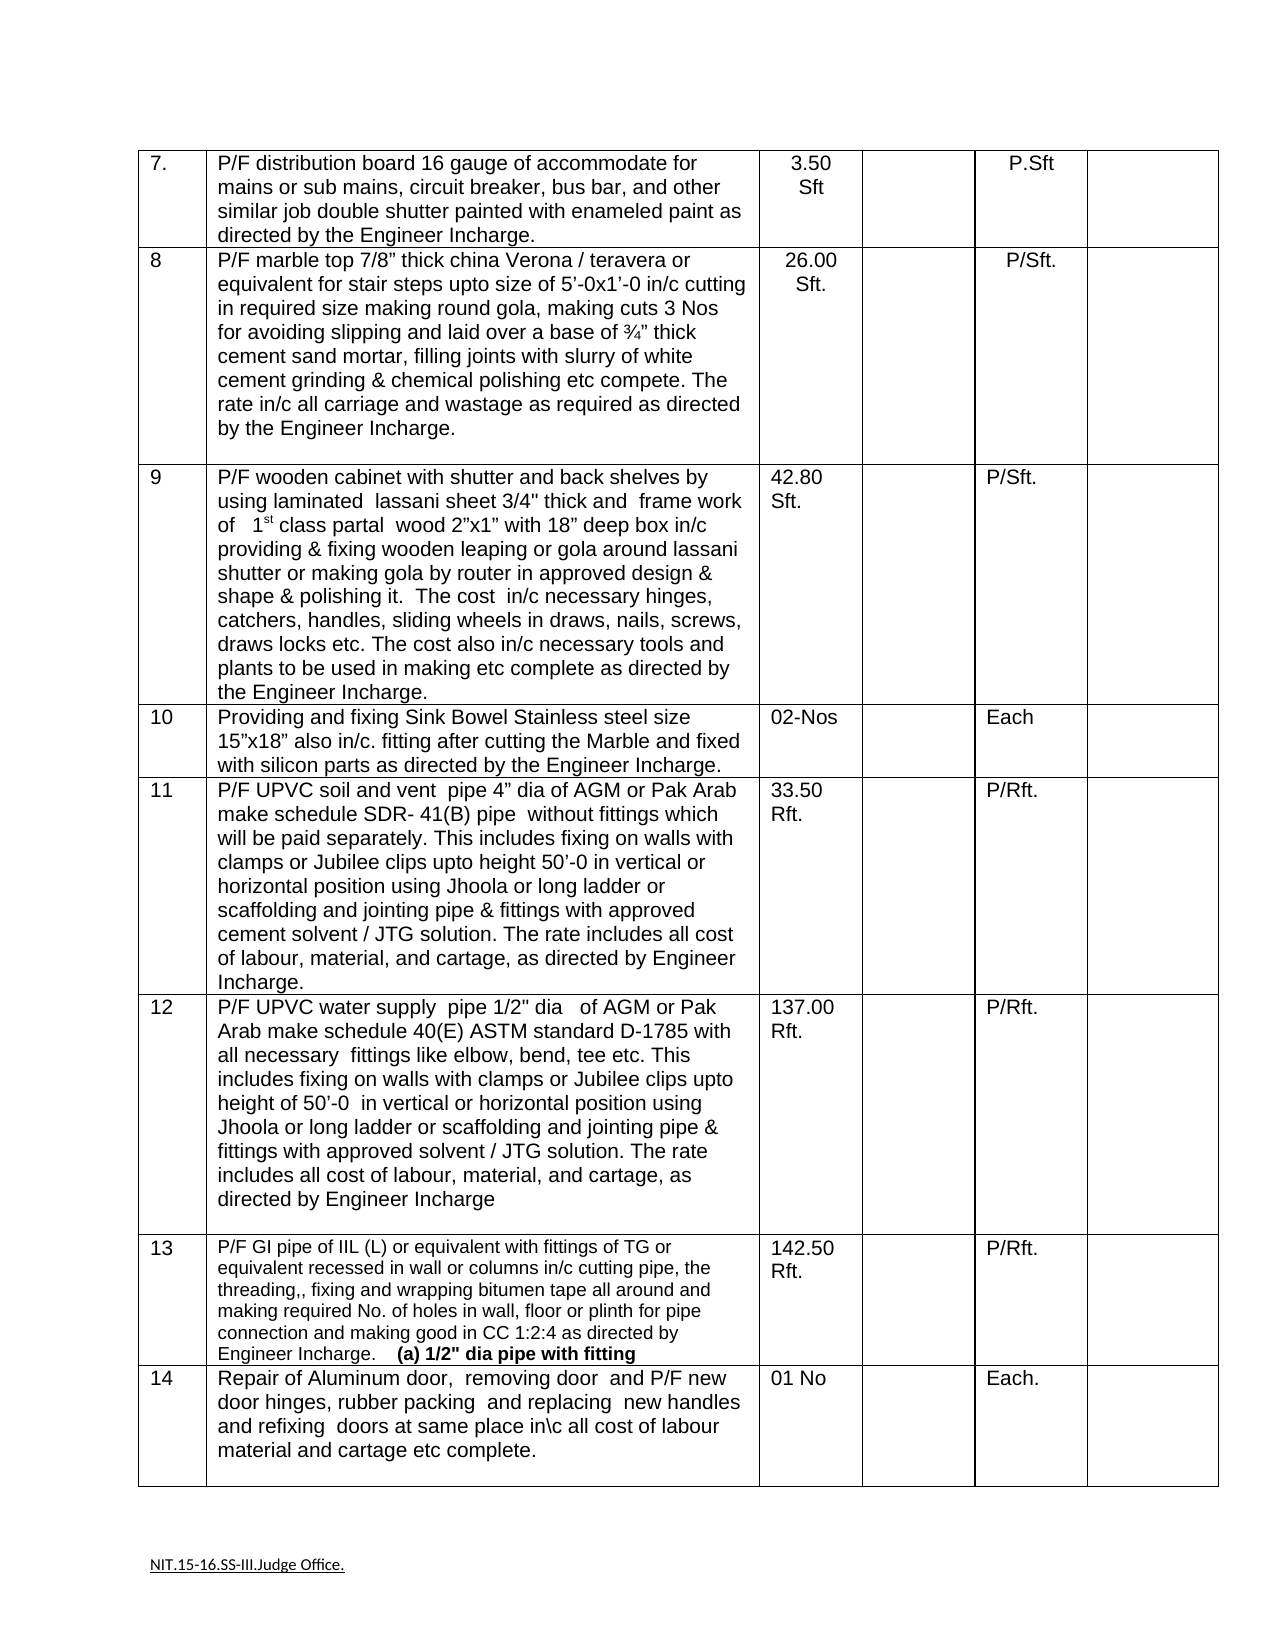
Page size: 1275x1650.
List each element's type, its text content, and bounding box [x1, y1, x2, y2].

table_cell P/F UPVC soil and vent pipe 4” dia of AGM or Pak Arab make schedule SDR- 41(B) pipe without fittings which will be paid separately. This includes fixing on walls with clamps or Jubilee clips upto height 50’-0 in vertical or horizontal position using Jhoola or long ladder or scaffolding and jointing pipe & fittings with approved cement solvent / JTG solution. The rate includes all cost of labour, material, and cartage, as directed by Engineer Incharge. [207, 778, 759, 994]
table_cell [863, 705, 974, 777]
table_cell 11 [139, 778, 206, 994]
table_cell Repair of Aluminum door, removing door and P/F new door hinges, rubber packing and replacing new handles and refixing doors at same place in\c all cost of labour material and cartage etc complete. [207, 1366, 759, 1486]
table_cell [863, 151, 974, 247]
table_cell [863, 995, 974, 1234]
table_cell [1088, 705, 1218, 777]
table_cell 3.50 Sft [760, 151, 862, 247]
table_cell Each. [976, 1366, 1087, 1486]
table_cell 01 No [760, 1366, 862, 1486]
table_cell 9 [139, 465, 206, 704]
table_cell 33.50 Rft. [760, 778, 862, 994]
table_cell [1088, 778, 1218, 994]
table_cell P/Sft. [976, 465, 1087, 704]
table_cell [1088, 1235, 1218, 1365]
table_cell [1088, 995, 1218, 1234]
table_cell [863, 248, 974, 463]
table_cell P/Rft. [976, 1235, 1087, 1365]
table_cell P/F UPVC water supply pipe 1/2" dia of AGM or Pak Arab make schedule 40(E) ASTM standard D-1785 with all necessary fittings like elbow, bend, tee etc. This includes fixing on walls with clamps or Jubilee clips upto height of 50’-0 in vertical or horizontal position using Jhoola or long ladder or scaffolding and jointing pipe & fittings with approved solvent / JTG solution. The rate includes all cost of labour, material, and cartage, as directed by Engineer Incharge [207, 995, 759, 1234]
table_cell [1088, 1366, 1218, 1486]
table_cell 42.80 Sft. [760, 465, 862, 704]
table_cell [1088, 151, 1218, 247]
table_cell 02-Nos [760, 705, 862, 777]
table_cell 14 [139, 1366, 206, 1486]
table_cell P/F distribution board 16 gauge of accommodate for mains or sub mains, circuit breaker, bus bar, and other similar job double shutter painted with enameled paint as directed by the Engineer Incharge. [207, 151, 759, 247]
table_cell [863, 465, 974, 704]
table_cell [863, 1235, 974, 1365]
table_cell Each [976, 705, 1087, 777]
table_cell 7. [139, 151, 206, 247]
table_cell 13 [139, 1235, 206, 1365]
table_cell P/Rft. [976, 995, 1087, 1234]
table_cell [863, 1366, 974, 1486]
table_cell P/Rft. [976, 778, 1087, 994]
table_cell [1088, 465, 1218, 704]
table_cell P.Sft [976, 151, 1087, 247]
table_cell 137.00 Rft. [760, 995, 862, 1234]
table_cell 26.00 Sft. [760, 248, 862, 463]
table_cell P/Sft. [976, 248, 1087, 463]
table_cell 142.50 Rft. [760, 1235, 862, 1365]
table_cell 8 [139, 248, 206, 463]
table_cell Providing and fixing Sink Bowel Stainless steel size 15”x18” also in/c. fitting after cutting the Marble and fixed with silicon parts as directed by the Engineer Incharge. [207, 705, 759, 777]
table_cell [1088, 248, 1218, 463]
table_cell 10 [139, 705, 206, 777]
table_cell P/F GI pipe of IIL (L) or equivalent with fittings of TG or equivalent recessed in wall or columns in/c cutting pipe, the threading,, fixing and wrapping bitumen tape all around and making required No. of holes in wall, floor or plinth for pipe connection and making good in CC 1:2:4 as directed by Engineer Incharge. (a) 1/2" dia pipe with fitting [207, 1235, 759, 1365]
table_cell [863, 778, 974, 994]
table_cell P/F wooden cabinet with shutter and back shelves by using laminated lassani sheet 3/4" thick and frame work of 1st class partal wood 2”x1” with 18” deep box in/c providing & fixing wooden leaping or gola around lassani shutter or making gola by router in approved design & shape & polishing it. The cost in/c necessary hinges, catchers, handles, sliding wheels in draws, nails, screws, draws locks etc. The cost also in/c necessary tools and plants to be used in making etc complete as directed by the Engineer Incharge. [207, 465, 759, 704]
table_cell P/F marble top 7/8” thick china Verona / teravera or equivalent for stair steps upto size of 5’-0x1’-0 in/c cutting in required size making round gola, making cuts 3 Nos for avoiding slipping and laid over a base of ¾” thick cement sand mortar, filling joints with slurry of white cement grinding & chemical polishing etc compete. The rate in/c all carriage and wastage as required as directed by the Engineer Incharge. [207, 248, 759, 463]
table_cell 12 [139, 995, 206, 1234]
